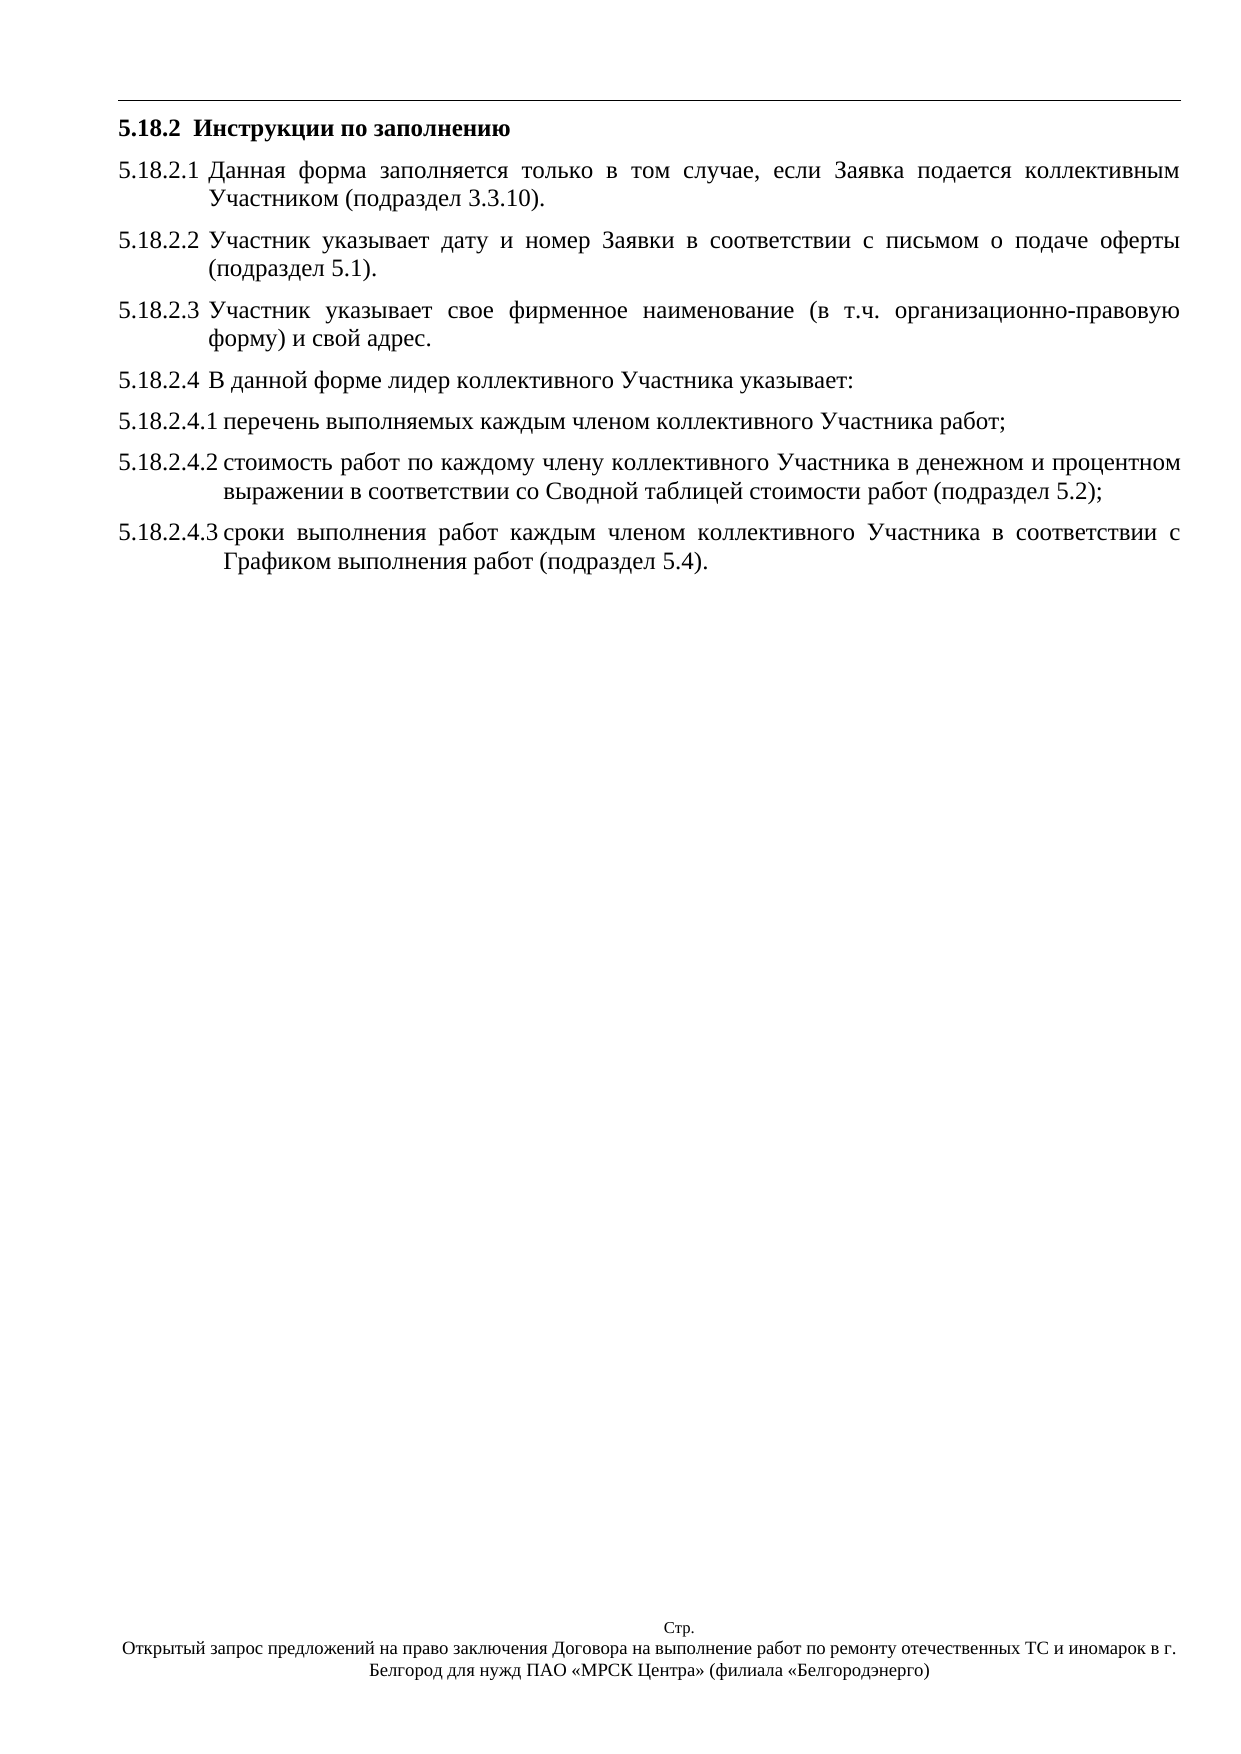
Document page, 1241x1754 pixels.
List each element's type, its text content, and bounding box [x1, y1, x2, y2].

list перечень выполняемых каждым членом коллективного Участника работ; [118, 406, 1181, 435]
list Участник указывает свое фирменное наименование (в т.ч. организационно-правовую форму) и свой адрес. [118, 295, 1181, 352]
list В данной форме лидер коллективного Участника указывает: [118, 365, 1181, 393]
subtitle Инструкции по заполнению [118, 113, 1181, 142]
list сроки выполнения работ каждым членом коллективного Участника в соответствии с Графиком выполнения работ (подраздел 5.4). [118, 517, 1181, 575]
list Участник указывает дату и номер Заявки в соответствии с письмом о подаче оферты (подраздел 5.1). [118, 225, 1181, 282]
list Данная форма заполняется только в том случае, если Заявка подается коллективным Участником (подраздел 3.3.10). [118, 155, 1181, 212]
list стоимость работ по каждому члену коллективного Участника в денежном и процентном выражении в соответствии со Сводной таблицей стоимости работ (подраздел 5.2); [118, 447, 1181, 505]
